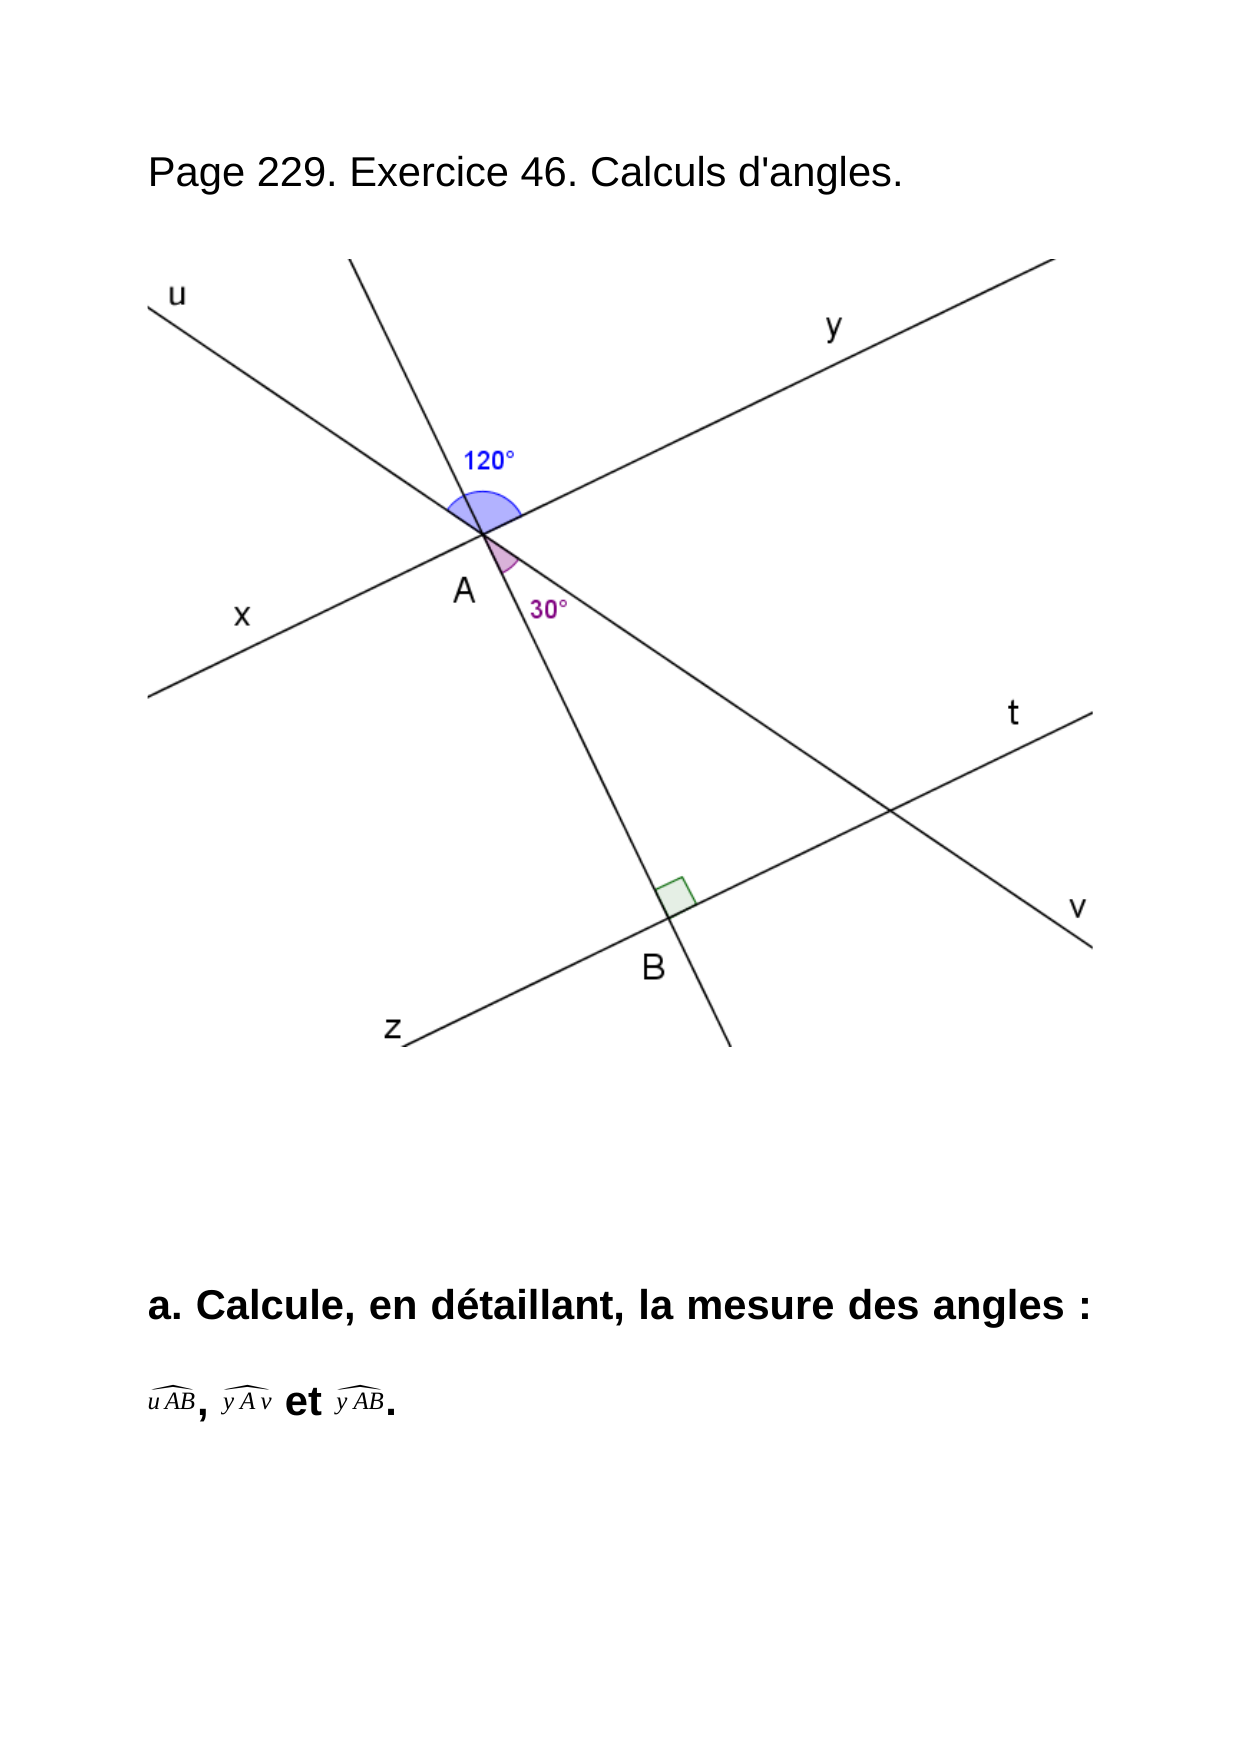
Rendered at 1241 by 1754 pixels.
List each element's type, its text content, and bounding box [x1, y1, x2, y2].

text Page 229. Exercice 46. Calculs d'angles. [148, 148, 1093, 196]
text a. Calcule, en détaillant, la mesure des angles : , et . [148, 1280, 1093, 1424]
